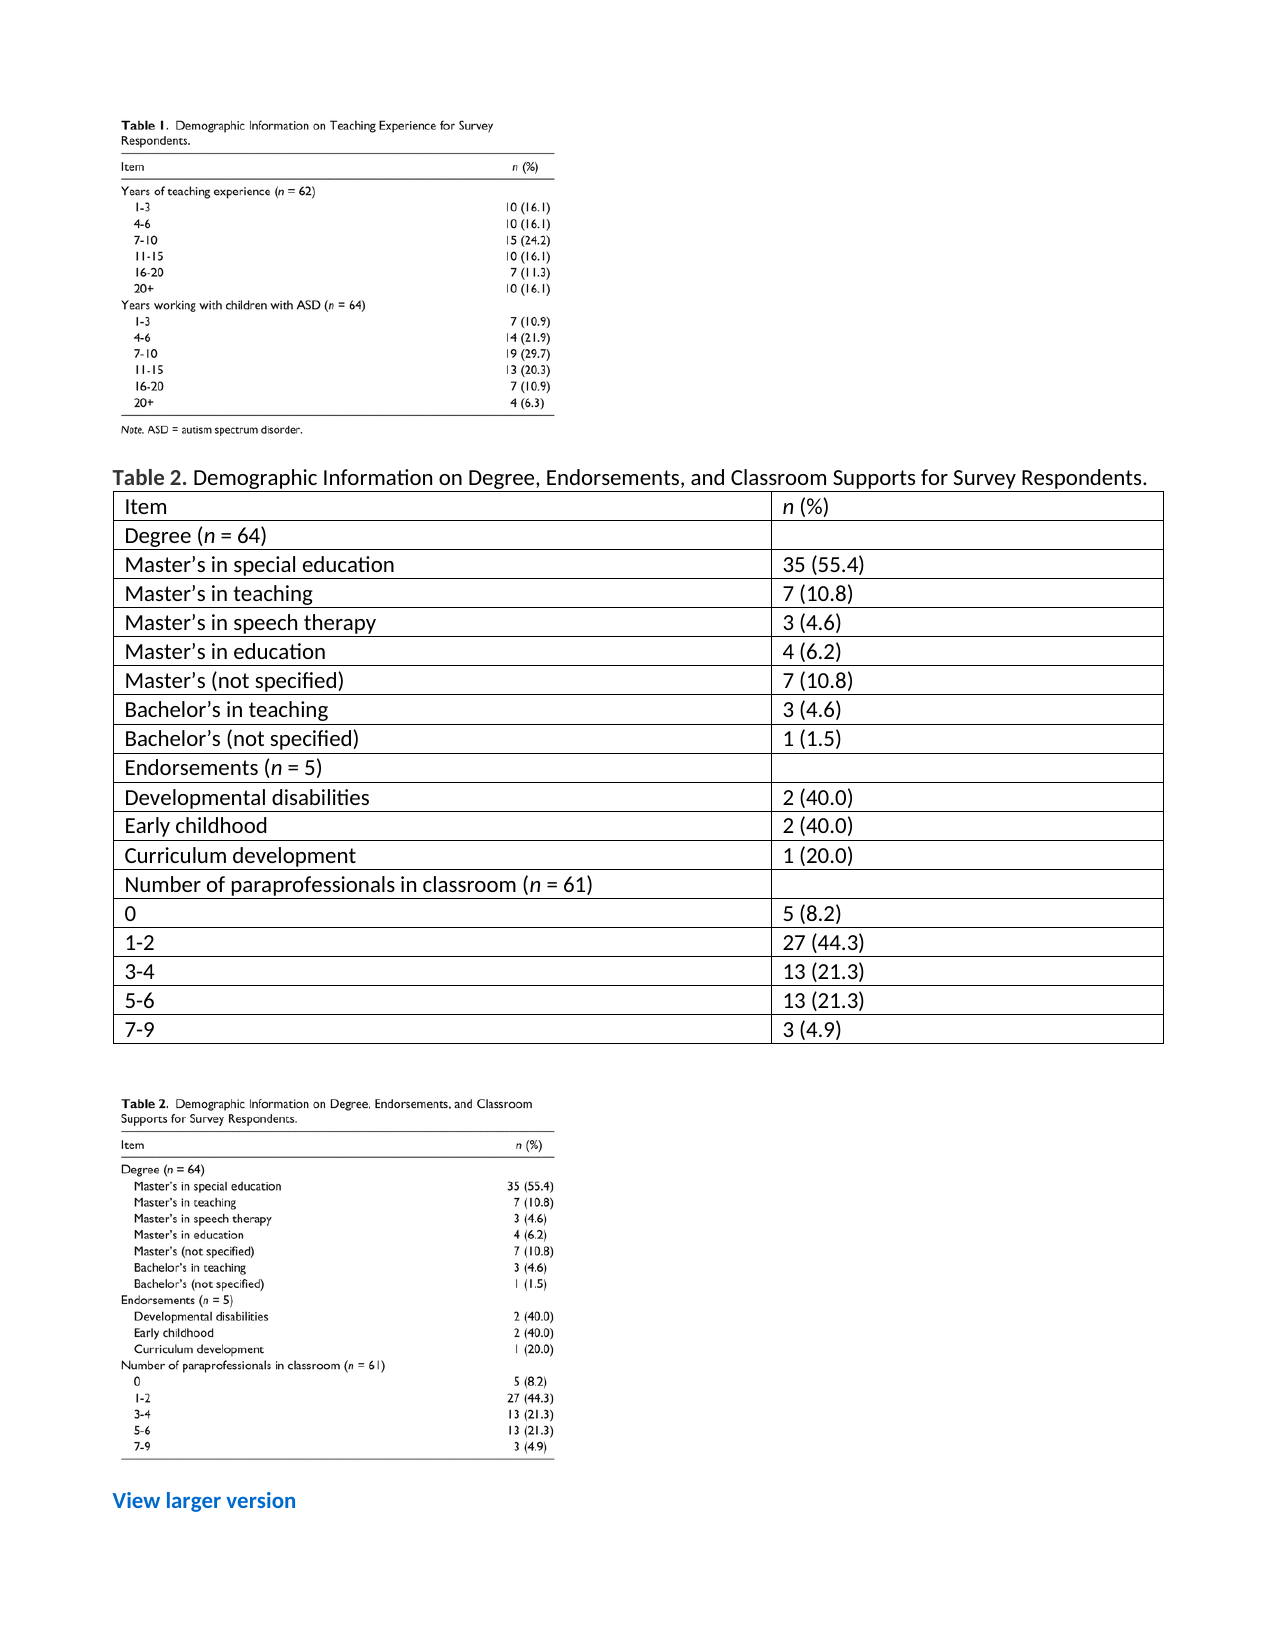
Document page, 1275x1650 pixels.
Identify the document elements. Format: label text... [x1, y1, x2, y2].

table_header n (%) [772, 492, 1163, 520]
table_cell Early childhood [114, 812, 771, 840]
table_cell 1 (1.5) [772, 725, 1163, 752]
table_cell Master’s in teaching [114, 579, 771, 607]
table_cell Number of paraprofessionals in classroom (n = 61) [114, 870, 771, 898]
table_cell 2 (40.0) [772, 812, 1163, 840]
picture [112, 112, 563, 444]
table_cell 35 (55.4) [772, 550, 1163, 578]
table_cell 3 (4.9) [772, 1015, 1163, 1043]
table_cell 27 (44.3) [772, 928, 1163, 956]
table_cell 7 (10.8) [772, 579, 1163, 607]
table_cell [772, 521, 1163, 549]
picture [112, 1091, 563, 1468]
table_cell Endorsements (n = 5) [114, 754, 771, 782]
table_cell Master’s in speech therapy [114, 608, 771, 636]
table_cell 13 (21.3) [772, 986, 1163, 1014]
table_cell 0 [114, 899, 771, 927]
table_cell 5-6 [114, 986, 771, 1014]
table_cell 4 (6.2) [772, 637, 1163, 665]
table_cell Degree (n = 64) [114, 521, 771, 549]
table_cell Master’s in special education [114, 550, 771, 578]
table_header Item [114, 492, 771, 520]
table_cell Bachelor’s in teaching [114, 695, 771, 723]
table_cell 7-9 [114, 1015, 771, 1043]
table_cell 1-2 [114, 928, 771, 956]
table_cell Curriculum development [114, 841, 771, 869]
table_cell 3 (4.6) [772, 608, 1163, 636]
table_cell 13 (21.3) [772, 957, 1163, 985]
table_cell 7 (10.8) [772, 666, 1163, 694]
table_cell [772, 754, 1163, 782]
table_cell 3-4 [114, 957, 771, 985]
table_cell 3 (4.6) [772, 695, 1163, 723]
text View larger version [112, 1486, 1162, 1514]
table_cell Developmental disabilities [114, 783, 771, 811]
table_cell 2 (40.0) [772, 783, 1163, 811]
table_cell Master’s (not specified) [114, 666, 771, 694]
table_cell [772, 870, 1163, 898]
table_cell Master’s in education [114, 637, 771, 665]
table_cell 5 (8.2) [772, 899, 1163, 927]
table_cell 1 (20.0) [772, 841, 1163, 869]
text Table 2. Demographic Information on Degree, Endorsements, and Classroom Supports for Survey Respondents. [112, 463, 1162, 491]
table_cell Bachelor’s (not specified) [114, 725, 771, 752]
